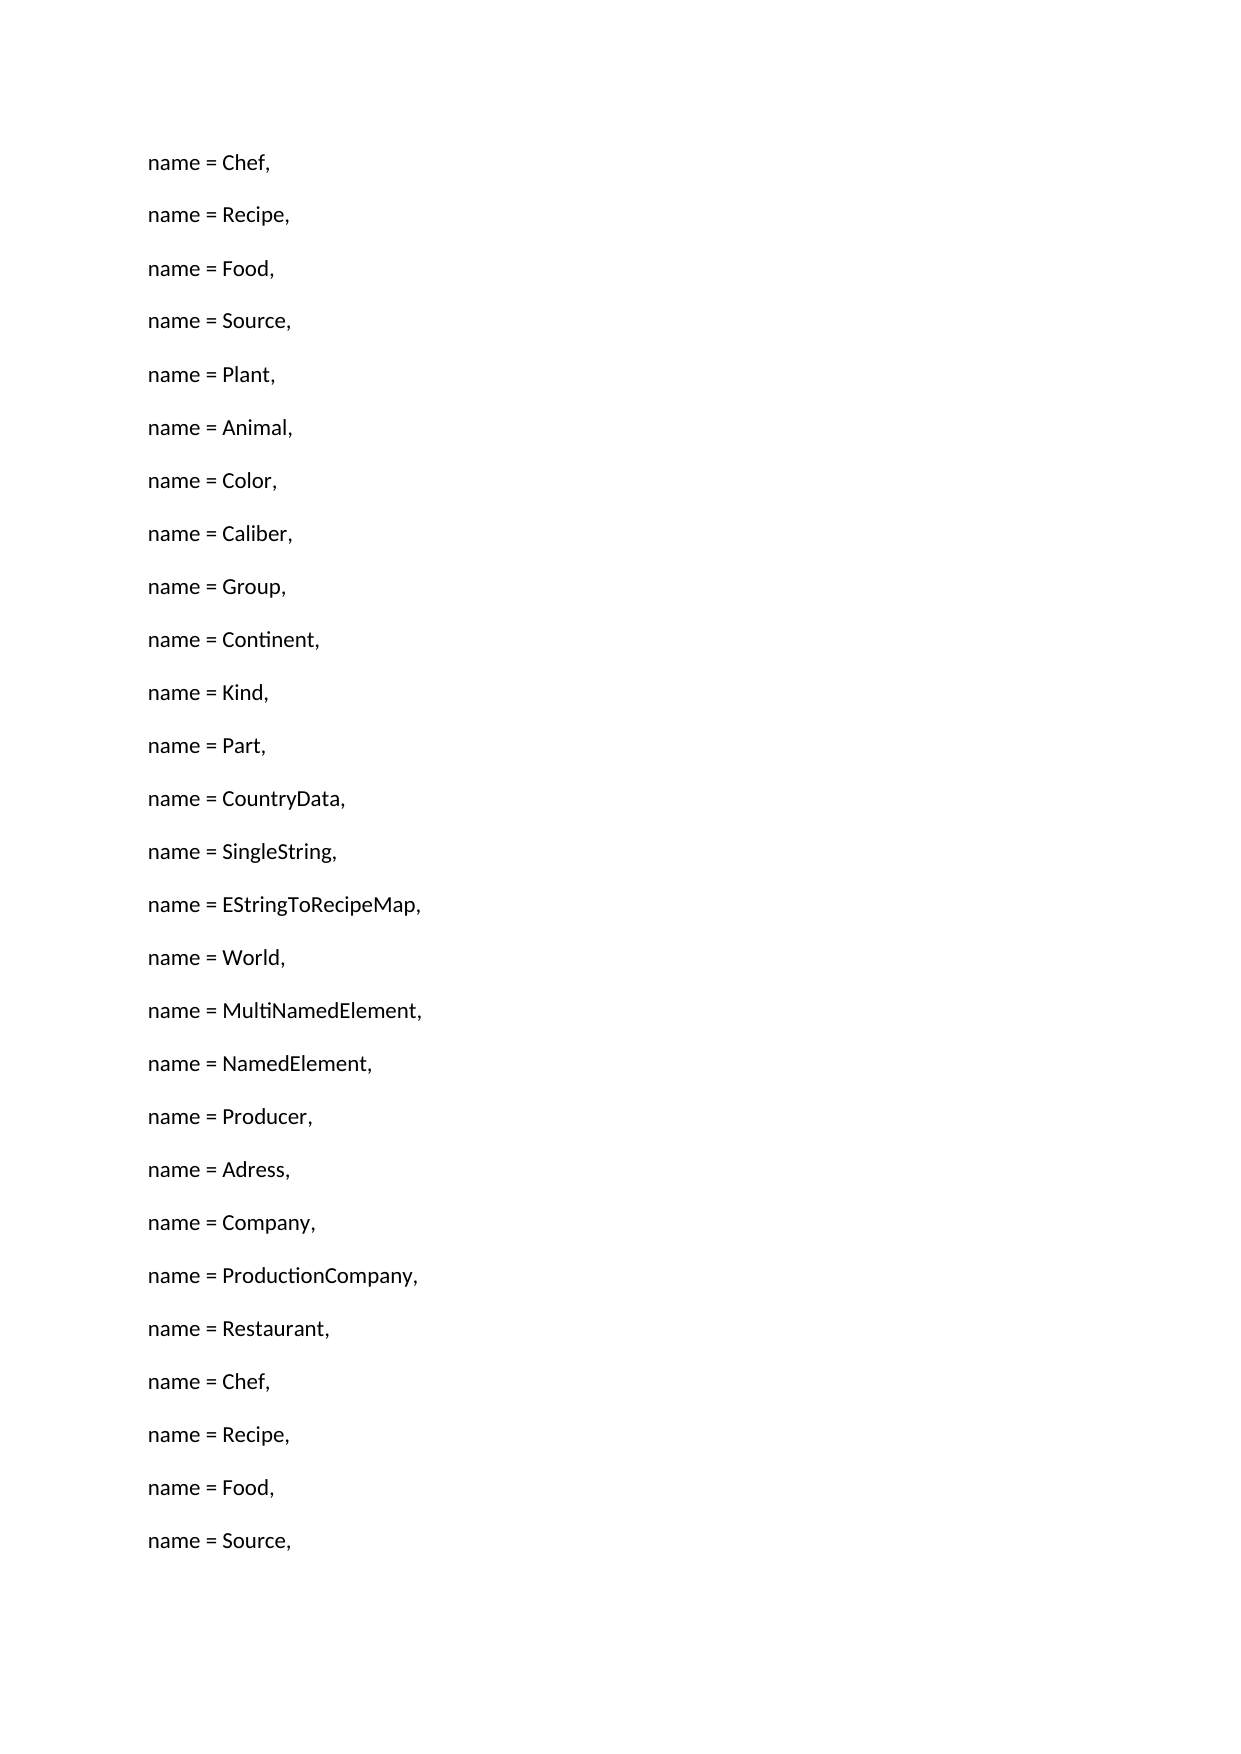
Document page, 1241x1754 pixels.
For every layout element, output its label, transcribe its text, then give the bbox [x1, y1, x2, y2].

text name = Group, [148, 572, 1093, 600]
text name = Source, [148, 307, 1093, 335]
text name = Plant, [148, 360, 1093, 388]
text name = Company, [148, 1208, 1093, 1236]
text name = Producer, [148, 1102, 1093, 1130]
text name = Part, [148, 731, 1093, 759]
text name = Continent, [148, 625, 1093, 653]
text name = Chef, [148, 148, 1093, 176]
text name = Kind, [148, 678, 1093, 706]
text name = CountryData, [148, 784, 1093, 812]
text name = Restaurant, [148, 1314, 1093, 1342]
text name = Recipe, [148, 201, 1093, 229]
text name = Caliber, [148, 519, 1093, 547]
text name = ProductionCompany, [148, 1261, 1093, 1289]
text name = Food, [148, 1473, 1093, 1501]
text name = Animal, [148, 413, 1093, 441]
text name = Color, [148, 466, 1093, 494]
text name = EStringToRecipeMap, [148, 890, 1093, 918]
text name = Source, [148, 1526, 1093, 1554]
text name = Chef, [148, 1367, 1093, 1395]
text name = Adress, [148, 1155, 1093, 1183]
text name = Food, [148, 254, 1093, 282]
text name = Recipe, [148, 1420, 1093, 1448]
text name = SingleString, [148, 837, 1093, 865]
text name = NamedElement, [148, 1049, 1093, 1077]
text name = World, [148, 943, 1093, 971]
text name = MultiNamedElement, [148, 996, 1093, 1024]
